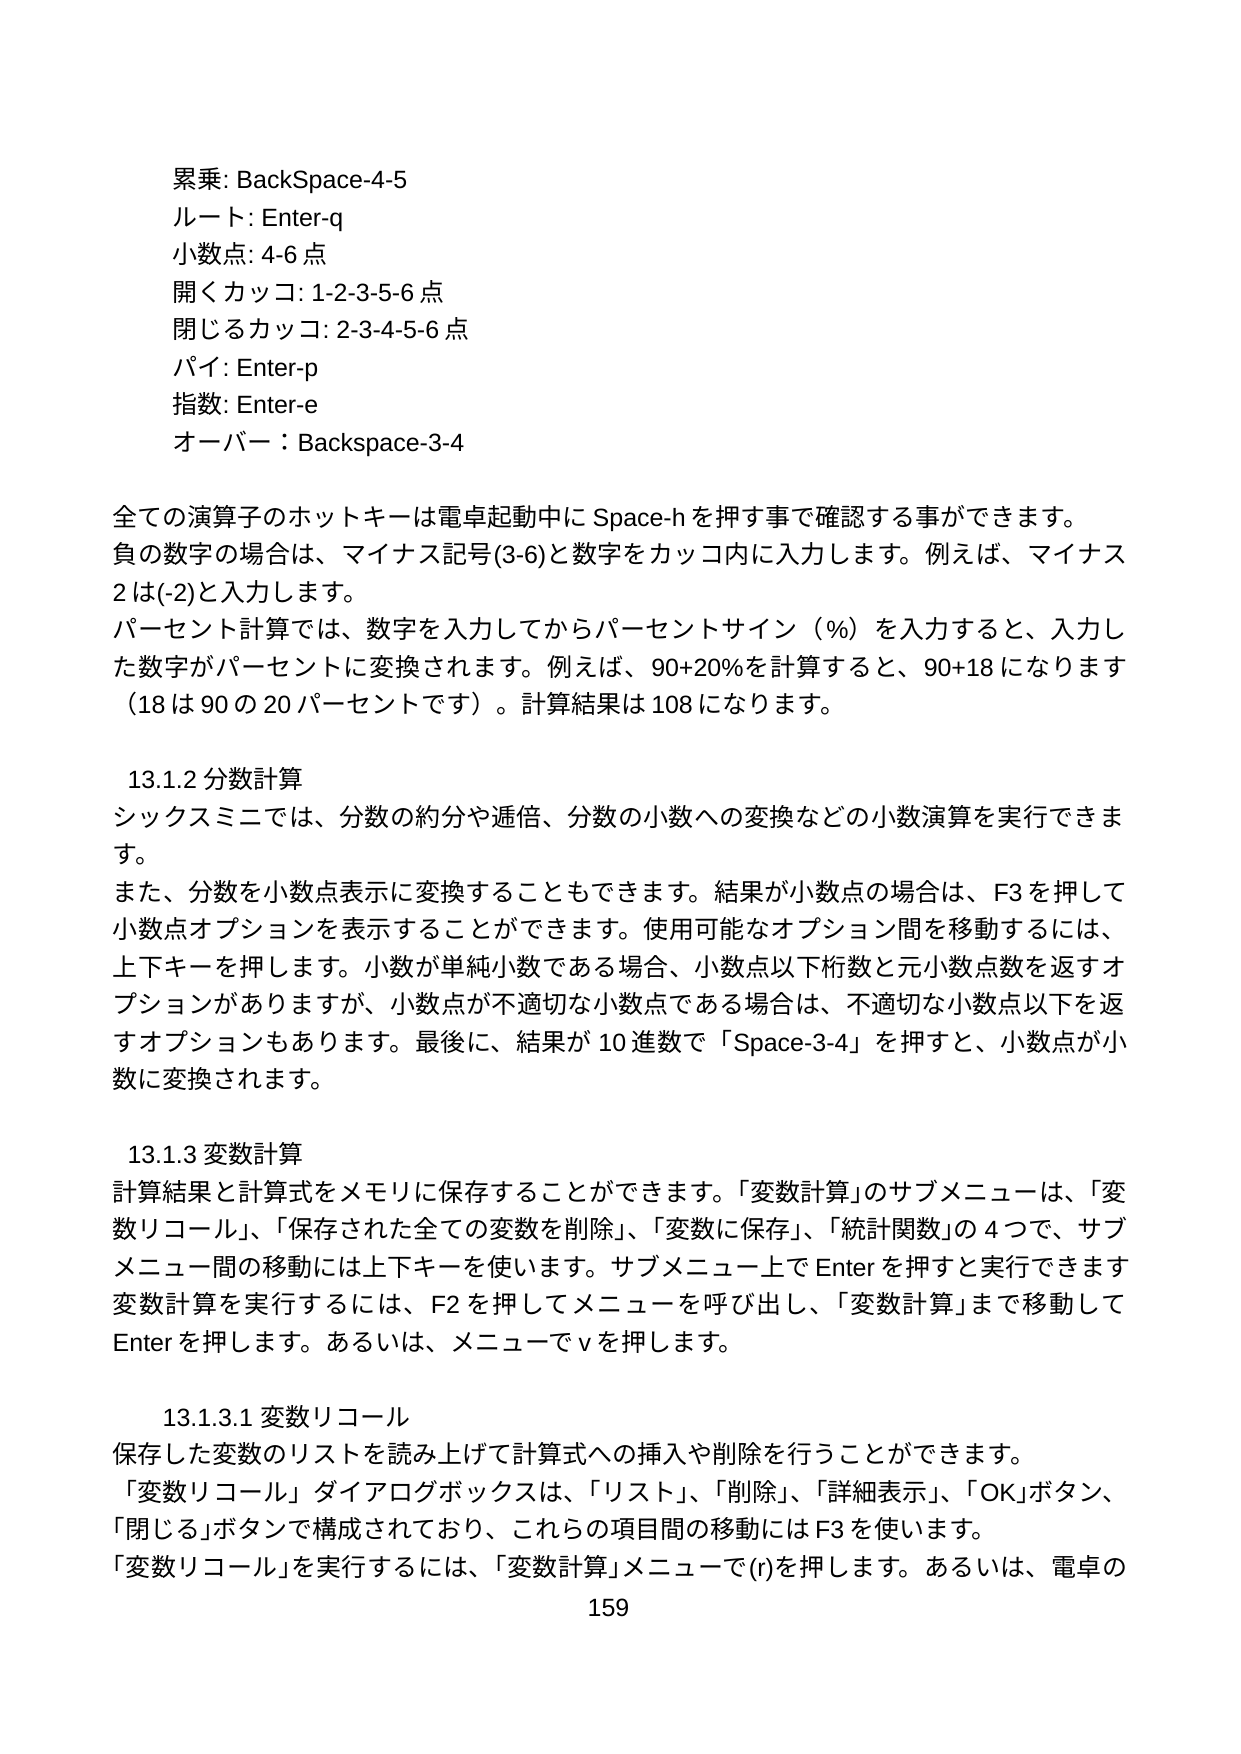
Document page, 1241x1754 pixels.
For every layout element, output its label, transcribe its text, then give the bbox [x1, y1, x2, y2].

text 負の数字の場合は、マイナス記号(3-6)と数字をカッコ内に入力します。例えば、マイナス2は(-2)と入力します。 [112, 534, 1128, 609]
text 保存した変数のリストを読み上げて計算式への挿入や削除を行うことができます。 [112, 1434, 1128, 1472]
text 全ての演算子のホットキーは電卓起動中にSpace-hを押す事で確認する事ができます。 [112, 497, 1128, 534]
text また、分数を小数点表示に変換することもできます。結果が小数点の場合は、F3を押して小数点オプションを表示することができます。使用可能なオプション間を移動するには、上下キーを押します。小数が単純小数である場合、小数点以下桁数と元小数点数を返すオプションがありますが、小数点が不適切な小数点である場合は、不適切な小数点以下を返すオプションもあります。最後に、結果が10進数で「Space-3-4」を押すと、小数点が小数に変換されます。 [112, 872, 1128, 1097]
text シックスミニでは、分数の約分や逓倍、分数の小数への変換などの小数演算を実行できます。 [112, 797, 1128, 872]
text 計算結果と計算式をメモリに保存することができます。｢変数計算｣のサブメニューは、｢変数リコール｣、｢保存された全ての変数を削除｣、｢変数に保存｣、｢統計関数｣の4つで、サブメニュー間の移動には上下キーを使います。サブメニュー上でEnterを押すと実行できます。 [112, 1172, 1128, 1284]
text 「変数リコール」ダイアログボックスは、｢リスト｣、｢削除｣、｢詳細表示｣、｢OK｣ボタン、｢閉じる｣ボタンで構成されており、これらの項目間の移動にはF3を使います。 [112, 1472, 1128, 1547]
subtitle 分数計算 [127, 759, 1128, 797]
text 開くカッコ: 1-2-3-5-6点 [172, 272, 1128, 309]
text 累乗: BackSpace-4-5 [172, 159, 1128, 197]
text パイ: Enter-p [172, 347, 1128, 384]
text オーバー：Backspace-3-4 [172, 422, 1128, 459]
text 閉じるカッコ: 2-3-4-5-6点 [172, 309, 1128, 347]
text ルート: Enter-q [172, 197, 1128, 234]
text パーセント計算では、数字を入力してからパーセントサイン（%）を入力すると、入力した数字がパーセントに変換されます。例えば、90+20%を計算すると、90+18になります（18は90の20パーセントです）。計算結果は108になります。 [112, 609, 1128, 722]
subtitle 変数計算 [127, 1134, 1128, 1172]
text 小数点: 4-6点 [172, 234, 1128, 272]
subtitle 変数リコール [162, 1397, 1128, 1434]
text 変数計算を実行するには、F2を押してメニューを呼び出し、｢変数計算｣まで移動してEnterを押します。あるいは、メニューでvを押します。 [112, 1284, 1128, 1359]
text 指数: Enter-e [172, 384, 1128, 422]
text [112, 1547, 1128, 1584]
